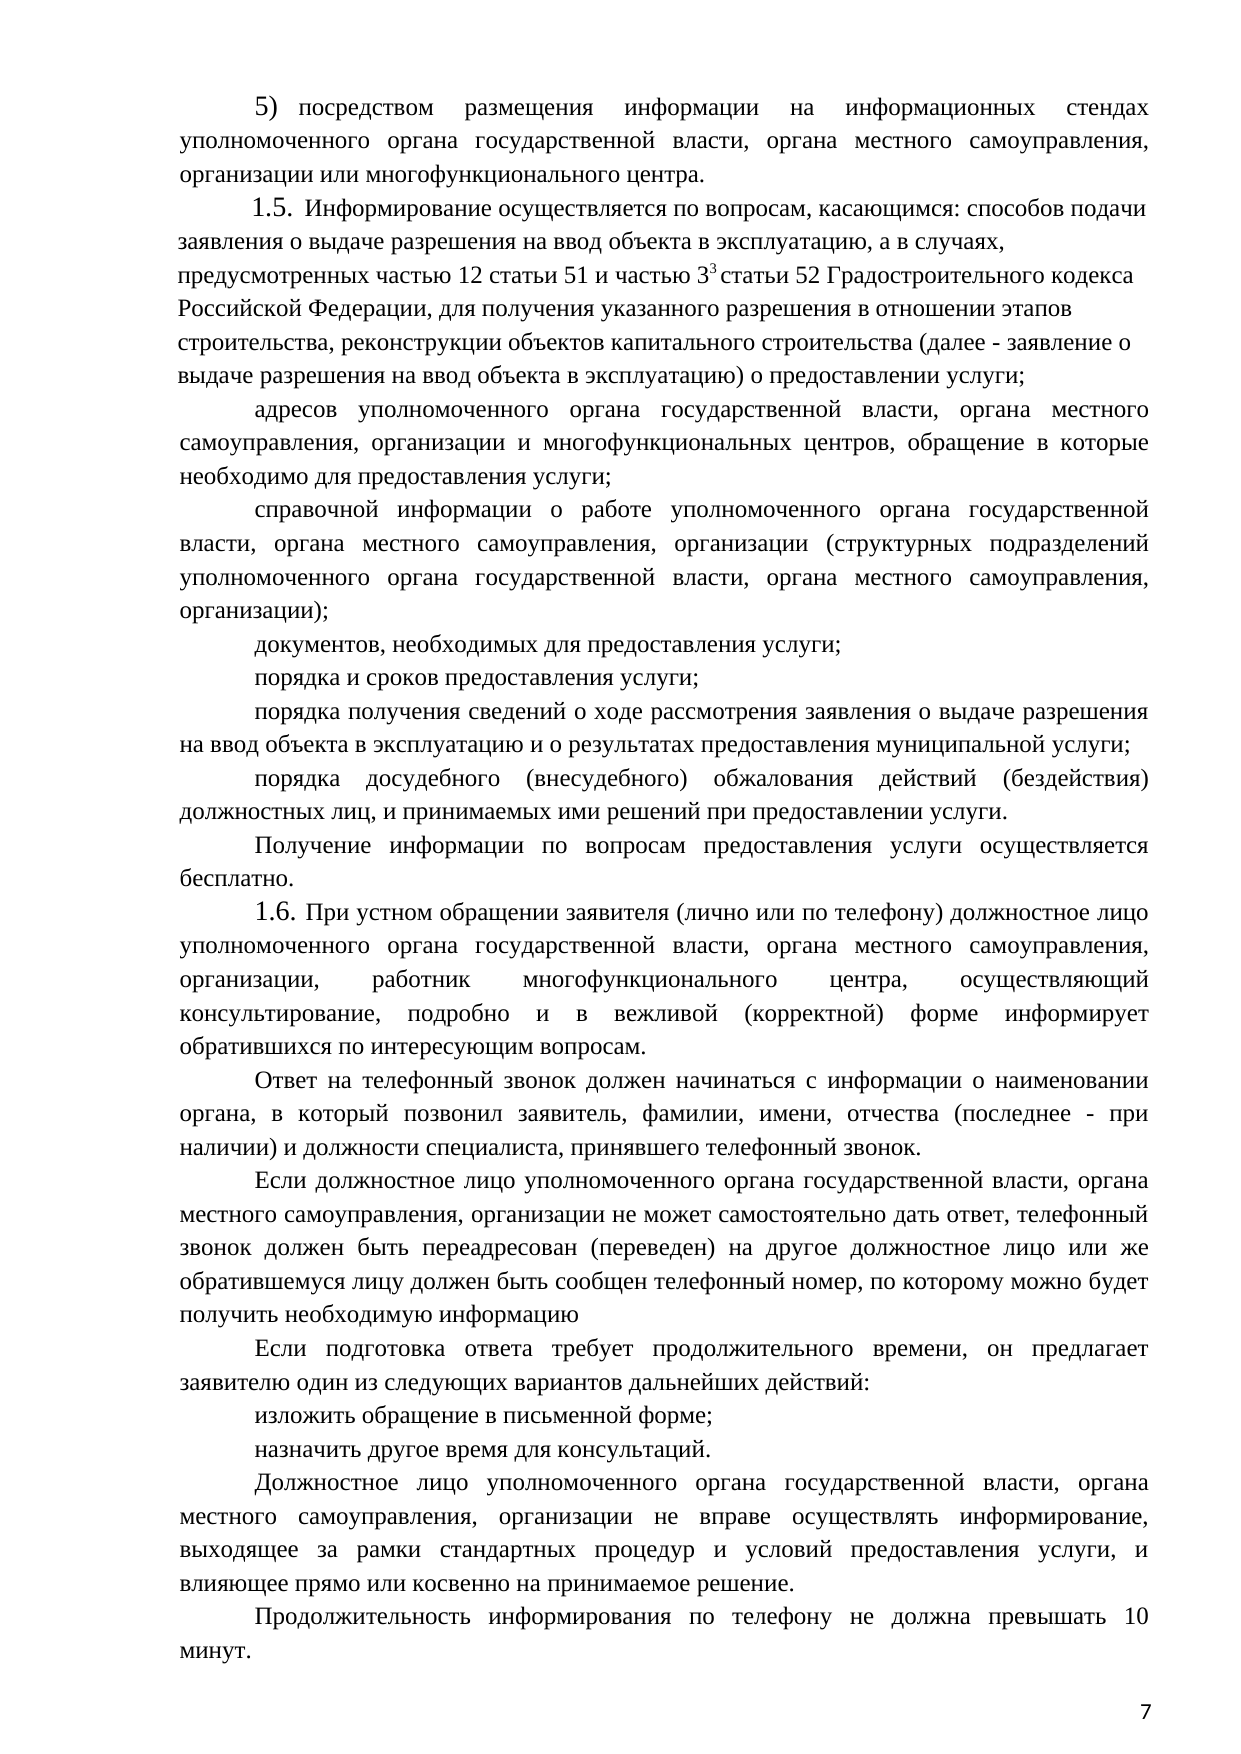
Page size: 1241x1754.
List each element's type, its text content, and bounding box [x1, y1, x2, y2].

list При устном обращении заявителя (лично или по телефону) должностное лицо уполномоченного органа государственной власти, органа местного самоуправления, организации, работник многофункционального центра, осуществляющий консультирование, подробно и в вежливой (корректной) форме информирует обратившихся по интересующим вопросам. [179, 894, 1149, 1061]
text справочной информации о работе уполномоченного органа государственной власти, органа местного самоуправления, организации (структурных подразделений уполномоченного органа государственной власти, органа местного самоуправления, организации); [179, 491, 1149, 625]
text документов, необходимых для предоставления услуги; порядка и сроков предоставления услуги; [254, 625, 874, 692]
text Если должностное лицо уполномоченного органа государственной власти, органа местного самоуправления, организации не может самостоятельно дать ответ, телефонный звонок должен быть переадресован (переведен) на другое должностное лицо или же обратившемуся лицу должен быть сообщен телефонный номер, по которому можно будет получить необходимую информацию [179, 1162, 1149, 1330]
text порядка досудебного (внесудебного) обжалования действий (бездействия) должностных лиц, и принимаемых ими решений при предоставлении услуги. [179, 759, 1149, 827]
text Ответ на телефонный звонок должен начинаться с информации о наименовании органа, в который позвонил заявитель, фамилии, имени, отчества (последнее - при наличии) и должности специалиста, принявшего телефонный звонок. [179, 1061, 1149, 1162]
text Получение информации по вопросам предоставления услуги осуществляется бесплатно. [179, 827, 1149, 894]
text адресов уполномоченного органа государственной власти, органа местного самоуправления, организации и многофункциональных центров, обращение в которые необходимо для предоставления услуги; [179, 391, 1149, 491]
list посредством размещения информации на информационных стендах уполномоченного органа государственной власти, органа местного самоуправления, организации или многофункционального центра. [179, 89, 1149, 189]
text Продолжительность информирования по телефону не должна превышать 10 минут. [179, 1598, 1149, 1665]
text изложить обращение в письменной форме; [179, 1397, 1152, 1430]
text Если подготовка ответа требует продолжительного времени, он предлагает заявителю один из следующих вариантов дальнейших действий: [179, 1330, 1149, 1397]
text Должностное лицо уполномоченного органа государственной власти, органа местного самоуправления, организации не вправе осуществлять информирование, выходящее за рамки стандартных процедур и условий предоставления услуги, и влияющее прямо или косвенно на принимаемое решение. [179, 1464, 1149, 1598]
text назначить другое время для консультаций. [179, 1430, 1152, 1464]
text порядка получения сведений о ходе рассмотрения заявления о выдаче разрешения на ввод объекта в эксплуатацию и о результатах предоставления муниципальной услуги; [179, 692, 1149, 759]
list Информирование осуществляется по вопросам, касающимся: способов подачи заявления о выдаче разрешения на ввод объекта в эксплуатацию, а в случаях, предусмотренных частью 12 статьи 51 и частью 33 статьи 52 Градостроительного кодекса Российской Федерации, для получения указанного разрешения в отношении этапов строительства, реконструкции объектов капитального строительства (далее - заявление о выдаче разрешения на ввод объекта в эксплуатацию) о предоставлении услуги; [177, 189, 1149, 391]
